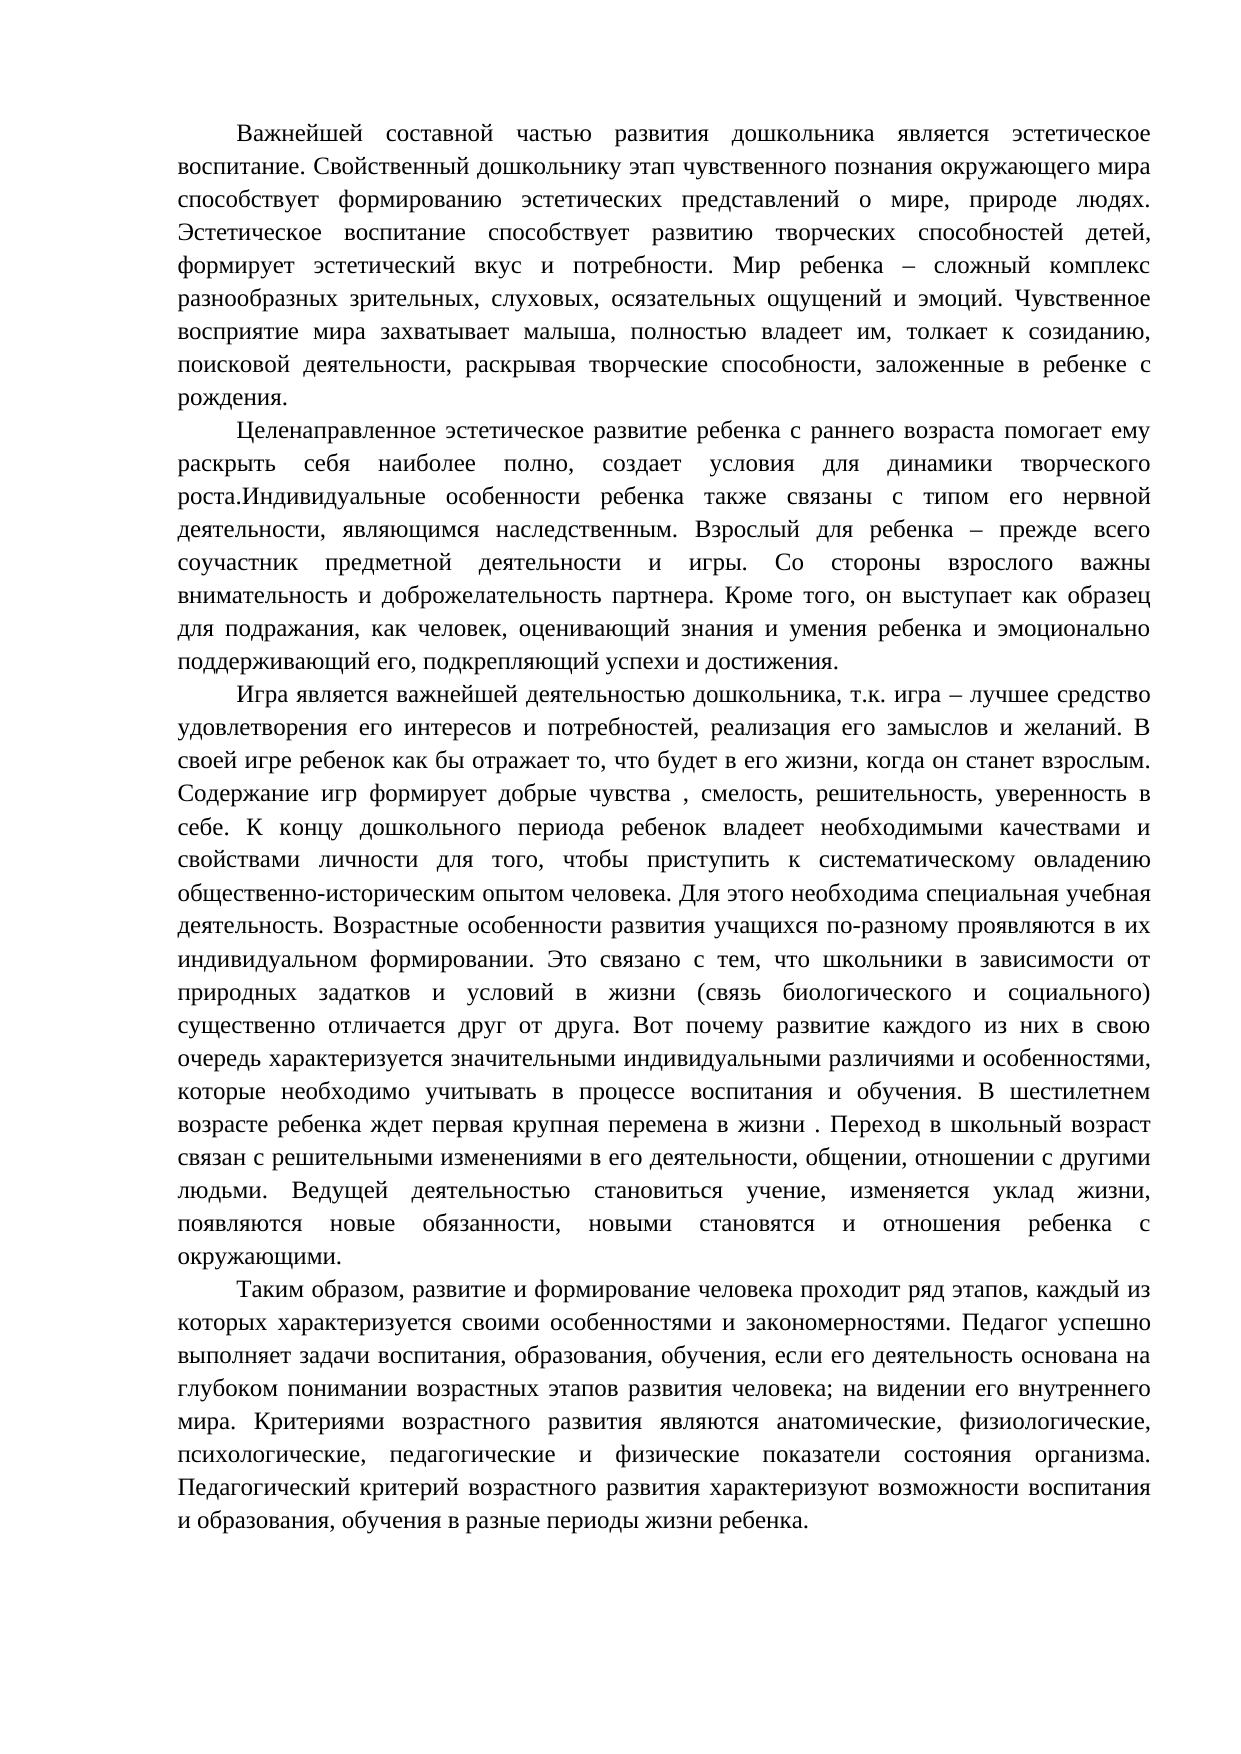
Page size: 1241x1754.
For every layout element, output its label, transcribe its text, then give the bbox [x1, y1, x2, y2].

text Целенаправленное эстетическое развитие ребенка с раннего возраста помогает ему раскрыть себя наиболее полно, создает условия для динамики творческого роста.Индивидуальные особенности ребенка также связаны с типом его нервной деятельности, являющимся наследственным. Взрослый для ребенка – прежде всего соучастник предметной деятельности и игры. Со стороны взрослого важны внимательность и доброжелательность партнера. Кроме того, он выступает как образец для подражания, как человек, оценивающий знания и умения ребенка и эмоционально поддерживающий его, подкрепляющий успехи и достижения. [177, 415, 1152, 675]
text Важнейшей составной частью развития дошкольника является эстетическое воспитание. Свойственный дошкольнику этап чувственного познания окружающего мира способствует формированию эстетических представлений о мире, природе людях. Эстетическое воспитание способствует развитию творческих способностей детей, формирует эстетический вкус и потребности. Мир ребенка – сложный комплекс разнообразных зрительных, слуховых, осязательных ощущений и эмоций. Чувственное восприятие мира захватывает малыша, полностью владеет им, толкает к созиданию, поисковой деятельности, раскрывая творческие способности, заложенные в ребенке с рождения. [177, 118, 1152, 411]
text Игра является важнейшей деятельностью дошкольника, т.к. игра – лучшее средство удовлетворения его интересов и потребностей, реализация его замыслов и желаний. В своей игре ребенок как бы отражает то, что будет в его жизни, когда он станет взрослым. Содержание игр формирует добрые чувства , смелость, решительность, уверенность в себе. К концу дошкольного периода ребенок владеет необходимыми качествами и свойствами личности для того, чтобы приступить к систематическому овладению общественно-историческим опытом человека. Для этого необходима специальная учебная деятельность. Возрастные особенности развития учащихся по-разному проявляются в их индивидуальном формировании. Это связано с тем, что школьники в зависимости от природных задатков и условий в жизни (связь биологического и социального) существенно отличается друг от друга. Вот почему развитие каждого из них в свою очередь характеризуется значительными индивидуальными различиями и особенностями, которые необходимо учитывать в процессе воспитания и обучения. В шестилетнем возрасте ребенка ждет первая крупная перемена в жизни . Переход в школьный возраст связан с решительными изменениями в его деятельности, общении, отношении с другими людьми. Ведущей деятельностью становиться учение, изменяется уклад жизни, появляются новые обязанности, новыми становятся и отношения ребенка с окружающими. [177, 679, 1152, 1269]
text Таким образом, развитие и формирование человека проходит ряд этапов, каждый из которых характеризуется своими особенностями и закономерностями. Педагог успешно выполняет задачи воспитания, образования, обучения, если его деятельность основана на глубоком понимании возрастных этапов развития человека; на видении его внутреннего мира. Критериями возрастного развития являются анатомические, физиологические, психологические, педагогические и физические показатели состояния организма. Педагогический критерий возрастного развития характеризуют возможности воспитания и образования, обучения в разные периоды жизни ребенка. [177, 1274, 1152, 1534]
